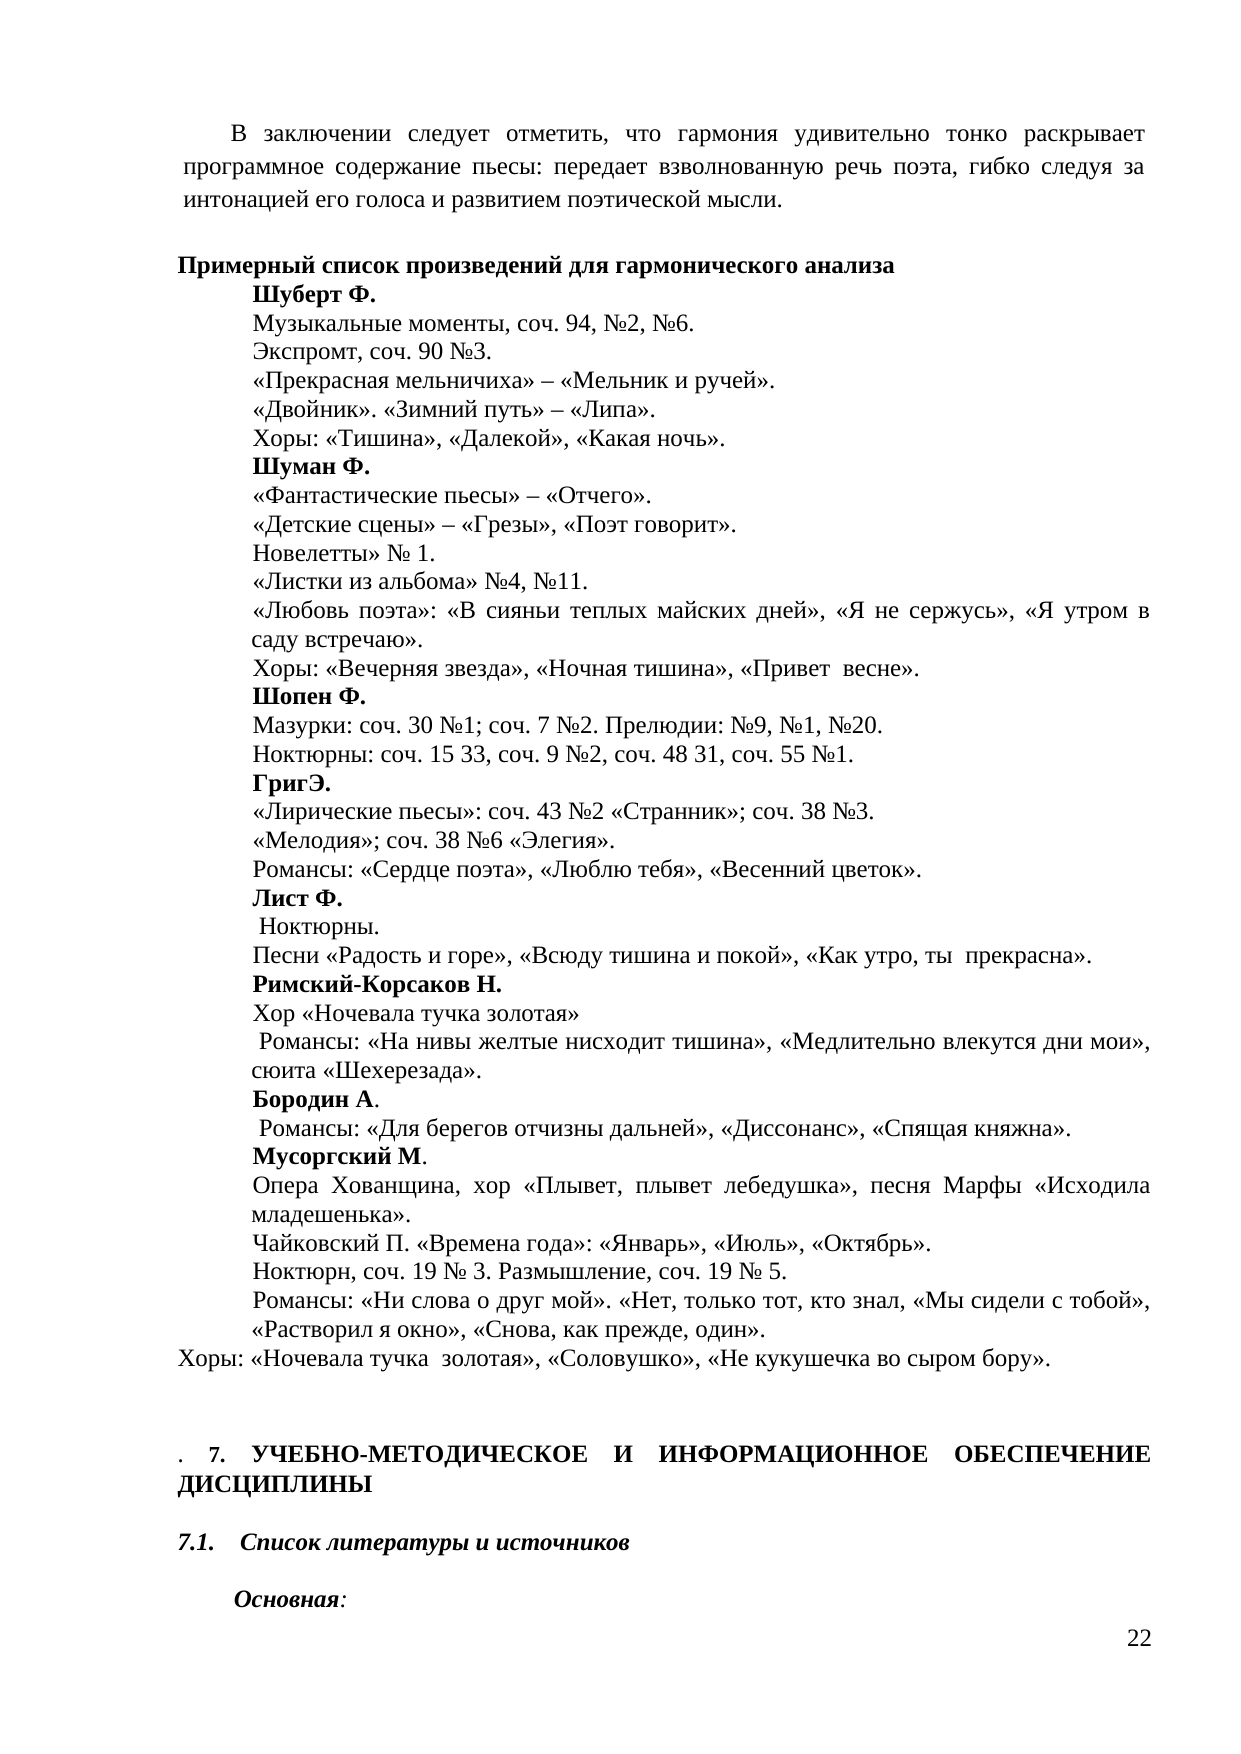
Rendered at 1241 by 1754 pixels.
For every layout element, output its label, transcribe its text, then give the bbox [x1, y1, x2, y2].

text Песни «Радость и горе», «Всюду тишина и покой», «Как утро, ты прекрасна». [177, 940, 1152, 969]
text Новелетты» № 1. [177, 538, 1152, 566]
text Шуберт Ф. [177, 279, 1152, 308]
text Ноктюрны: соч. 15 33, соч. 9 №2, соч. 48 31, соч. 55 №1. [177, 739, 1152, 768]
text «Любовь поэта»: «В сияньи теплых майских дней», «Я не сержусь», «Я утром в саду встречаю». [251, 595, 1152, 653]
text ГригЭ. [177, 768, 1152, 796]
text Хоры: «Ночевала тучка золотая», «Соловушко», «Не кукушечка во сыром бору». [177, 1343, 1152, 1371]
text Хоры: «Вечерняя звезда», «Ночная тишина», «Привет весне». [177, 653, 1152, 681]
text Музыкальные моменты, соч. 94, №2, №6. [177, 308, 1152, 336]
text Романсы: «Сердце поэта», «Люблю тебя», «Весенний цветок». [177, 854, 1152, 883]
text «Листки из альбома» №4, №11. [177, 566, 1152, 595]
text «Мелодия»; соч. 38 №6 «Элегия». [177, 825, 1152, 854]
text Хоры: «Тишина», «Далекой», «Какая ночь». [177, 423, 1152, 451]
text Хор «Ночевала тучка золотая» [177, 998, 1152, 1026]
text Основная: [177, 1584, 1152, 1613]
text Ноктюрн, соч. 19 № 3. Размышление, соч. 19 № 5. [177, 1256, 1152, 1285]
text Мазурки: соч. 30 №1; соч. 7 №2. Прелюдии: №9, №1, №20. [177, 710, 1152, 739]
text Опера Хованщина, хор «Плывет, плывет лебедушка», песня Марфы «Исходила младешенька». [251, 1170, 1152, 1228]
text Романсы: «На нивы желтые нисходит тишина», «Медлительно влекутся дни мои», сюита «Шехерезада». [251, 1026, 1152, 1084]
text Мусоргский М. [177, 1141, 1152, 1170]
text Бородин А. [177, 1084, 1152, 1113]
text Примерный список произведений для гармонического анализа [177, 250, 1152, 279]
text Лист Ф. [177, 883, 1152, 911]
text «Прекрасная мельничиха» – «Мельник и ручей». [177, 365, 1152, 394]
text Чайковский П. «Времена года»: «Январь», «Июль», «Октябрь». [177, 1228, 1152, 1256]
list Список литературы и источников [177, 1527, 1152, 1556]
text Экспромт, соч. 90 №3. [177, 336, 1152, 365]
text «Двойник». «Зимний путь» – «Липа». [177, 394, 1152, 423]
text Шуман Ф. [177, 451, 1152, 480]
text Ноктюрны. [177, 911, 1152, 940]
text Романсы: «Ни слова о друг мой». «Нет, только тот, кто знал, «Мы сидели с тобой», «Растворил я окно», «Снова, как прежде, один». [251, 1285, 1152, 1343]
text «Детские сцены» – «Грезы», «Поэт говорит». [177, 509, 1152, 538]
text Романсы: «Для берегов отчизны дальней», «Диссонанс», «Спящая княжна». [177, 1113, 1152, 1141]
text «Фантастические пьесы» – «Отчего». [177, 480, 1152, 509]
text В заключении следует отметить, что гармония удивительно тонко раскрывает программное содержание пьесы: передает взволнованную речь поэта, гибко следуя за интонацией его голоса и развитием поэтической мысли. [183, 118, 1146, 213]
text Шопен Ф. [177, 681, 1152, 710]
text Римский-Корсаков Н. [251, 969, 1152, 998]
text «Лирические пьесы»: соч. 43 №2 «Странник»; соч. 38 №3. [177, 796, 1152, 825]
text . 7. УЧЕБНО-МЕТОДИЧЕСКОЕ И ИНФОРМАЦИОННОЕ ОБЕСПЕЧЕНИЕ ДИСЦИПЛИНЫ [177, 1438, 1152, 1498]
